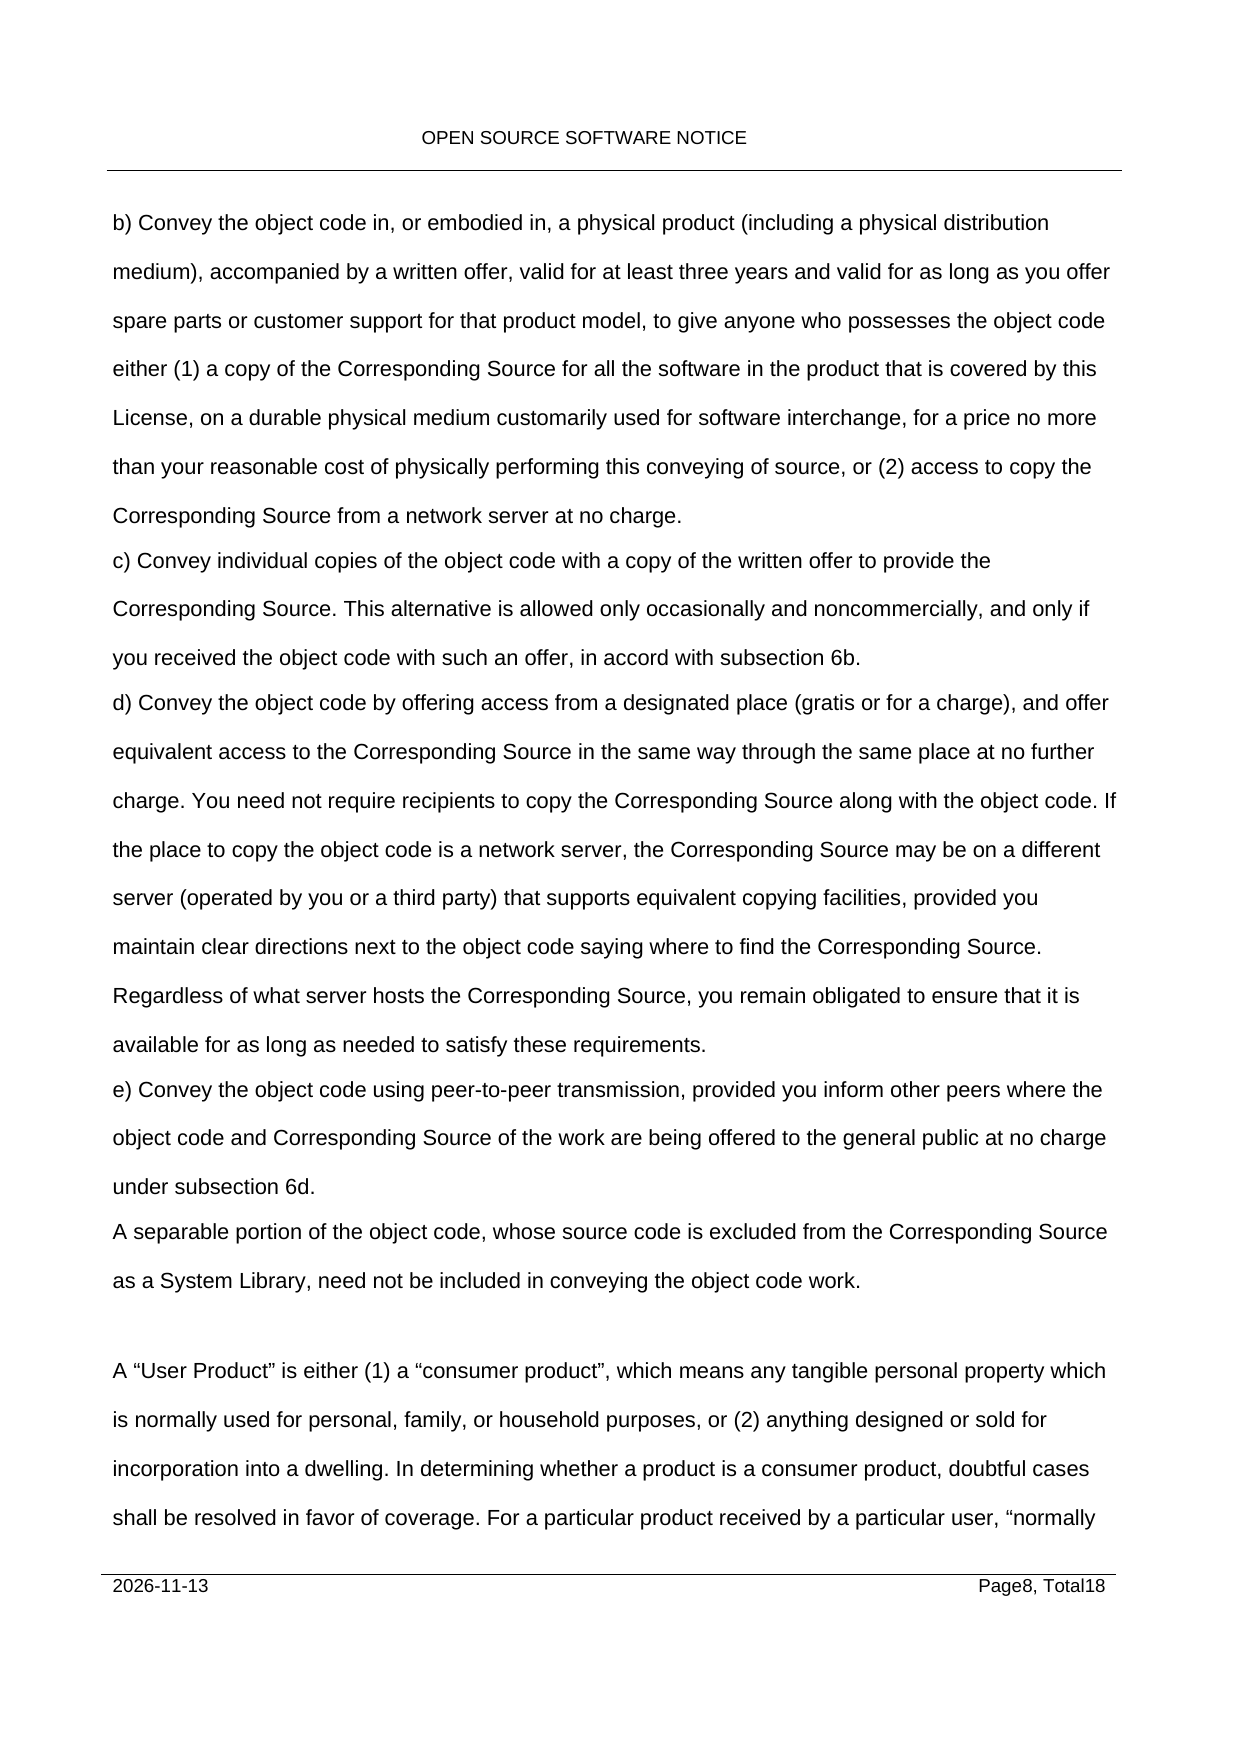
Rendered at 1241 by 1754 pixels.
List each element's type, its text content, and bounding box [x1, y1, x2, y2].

text A separable portion of the object code, whose source code is excluded from the Corresponding Source as a System Library, need not be included in conveying the object code work. [112, 1216, 1128, 1297]
text b) Convey the object code in, or embodied in, a physical product (including a physical distribution medium), accompanied by a written offer, valid for at least three years and valid for as long as you offer spare parts or customer support for that product model, to give anyone who possesses the object code either (1) a copy of the Corresponding Source for all the software in the product that is covered by this License, on a durable physical medium customarily used for software interchange, for a price no more than your reasonable cost of physically performing this conveying of source, or (2) access to copy the Corresponding Source from a network server at no charge. [112, 206, 1128, 531]
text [112, 1354, 1128, 1533]
text c) Convey individual copies of the object code with a copy of the written offer to provide the Corresponding Source. This alternative is allowed only occasionally and noncommercially, and only if you received the object code with such an offer, in accord with subsection 6b. [112, 544, 1128, 674]
text e) Convey the object code using peer-to-peer transmission, provided you inform other peers where the object code and Corresponding Source of the work are being offered to the general public at no charge under subsection 6d. [112, 1073, 1128, 1203]
text d) Convey the object code by offering access from a designated place (gratis or for a charge), and offer equivalent access to the Corresponding Source in the same way through the same place at no further charge. You need not require recipients to copy the Corresponding Source along with the object code. If the place to copy the object code is a network server, the Corresponding Source may be on a different server (operated by you or a third party) that supports equivalent copying facilities, provided you maintain clear directions next to the object code saying where to find the Corresponding Source. Regardless of what server hosts the Corresponding Source, you remain obligated to ensure that it is available for as long as needed to satisfy these requirements. [112, 687, 1128, 1060]
